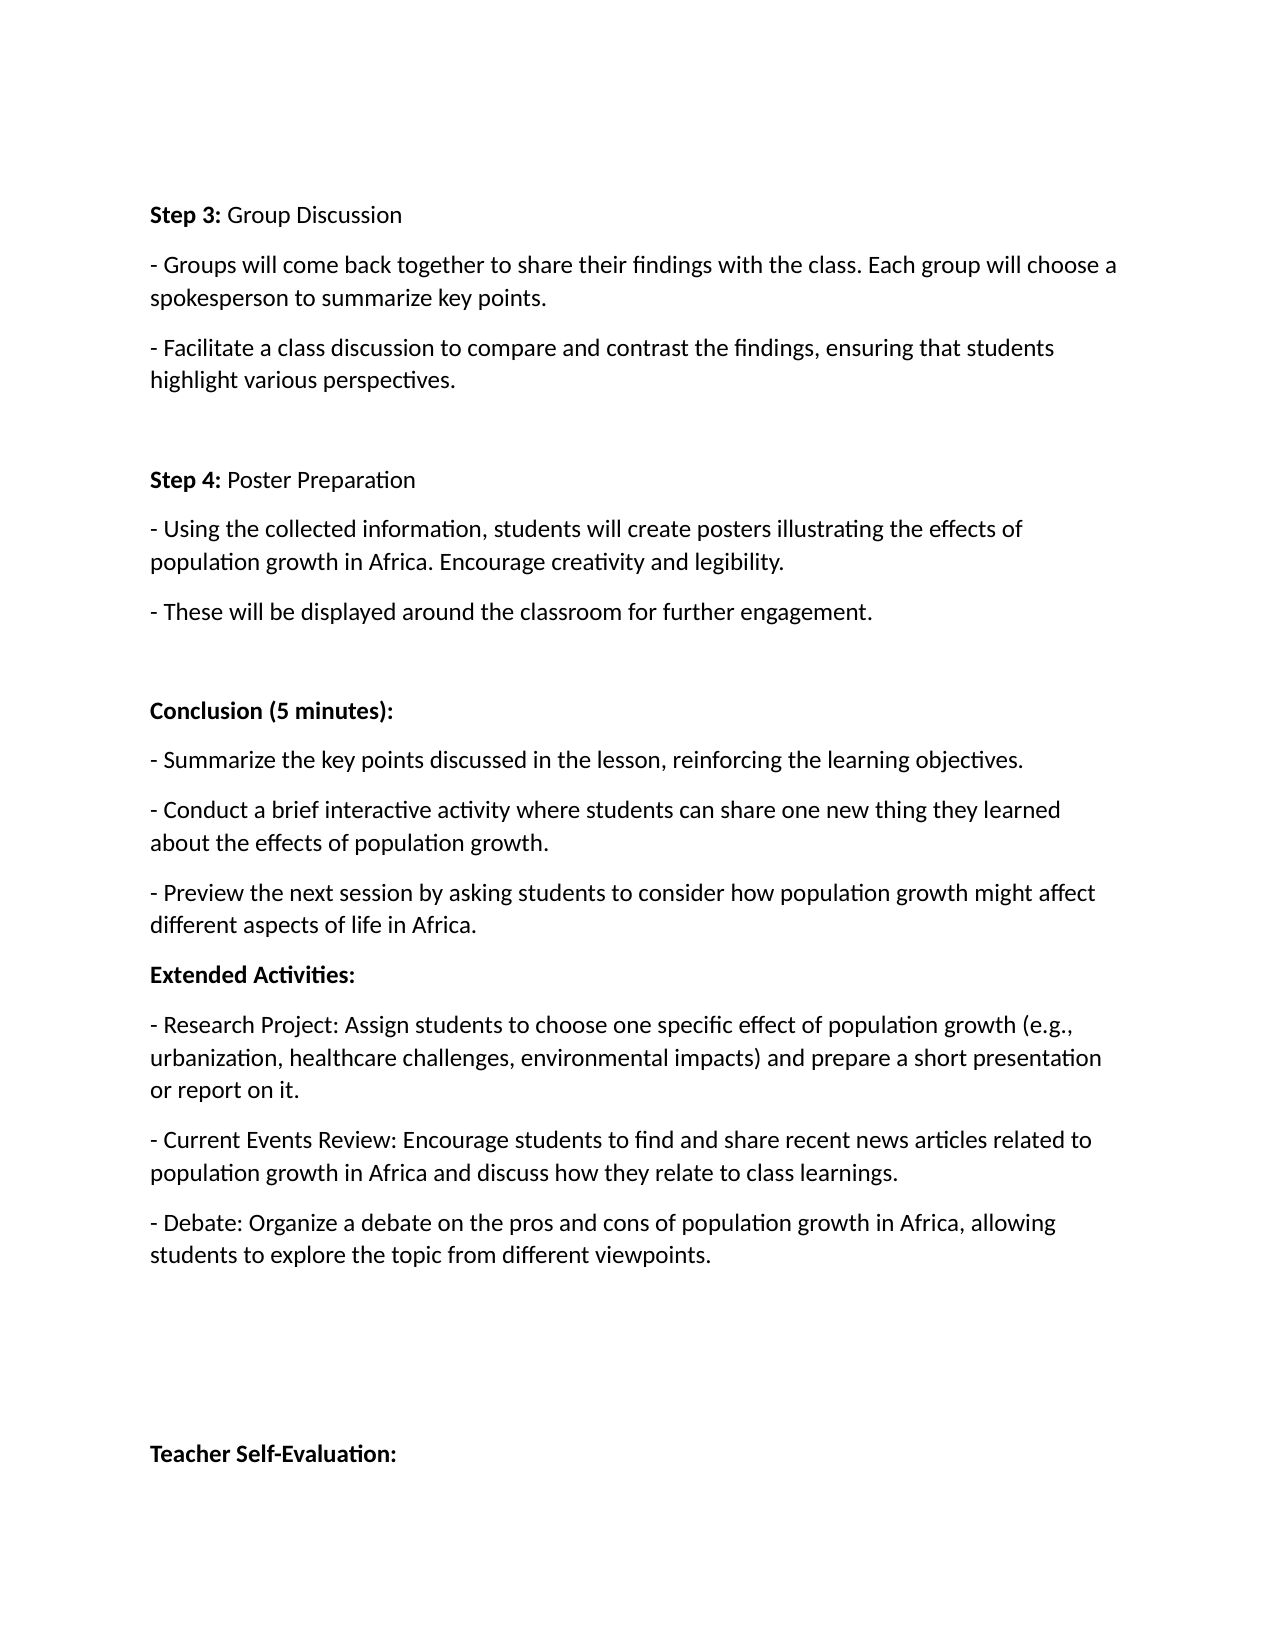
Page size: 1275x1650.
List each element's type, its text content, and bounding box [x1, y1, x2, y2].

text Step 3: Group Discussion [150, 199, 1125, 230]
text Step 4: Poster Preparation [150, 464, 1125, 494]
text - Current Events Review: Encourage students to find and share recent news articles related to population growth in Africa and discuss how they relate to class learnings. [150, 1124, 1125, 1188]
text - Conduct a brief interactive activity where students can share one new thing they learned about the effects of population growth. [150, 794, 1125, 858]
text - Research Project: Assign students to choose one specific effect of population growth (e.g., urbanization, healthcare challenges, environmental impacts) and prepare a short presentation or report on it. [150, 1009, 1125, 1105]
text - Summarize the key points discussed in the lesson, reinforcing the learning objectives. [150, 744, 1125, 775]
text Teacher Self-Evaluation: [150, 1438, 1125, 1468]
text Extended Activities: [150, 959, 1125, 990]
text - Groups will come back together to share their findings with the class. Each group will choose a spokesperson to summarize key points. [150, 249, 1125, 313]
text - Using the collected information, students will create posters illustrating the effects of population growth in Africa. Encourage creativity and legibility. [150, 513, 1125, 577]
text Conclusion (5 minutes): [150, 695, 1125, 726]
text - Facilitate a class discussion to compare and contrast the findings, ensuring that students highlight various perspectives. [150, 332, 1125, 395]
text - These will be displayed around the classroom for further engagement. [150, 596, 1125, 626]
text - Debate: Organize a debate on the pros and cons of population growth in Africa, allowing students to explore the topic from different viewpoints. [150, 1207, 1125, 1270]
text - Preview the next session by asking students to consider how population growth might affect different aspects of life in Africa. [150, 877, 1125, 940]
